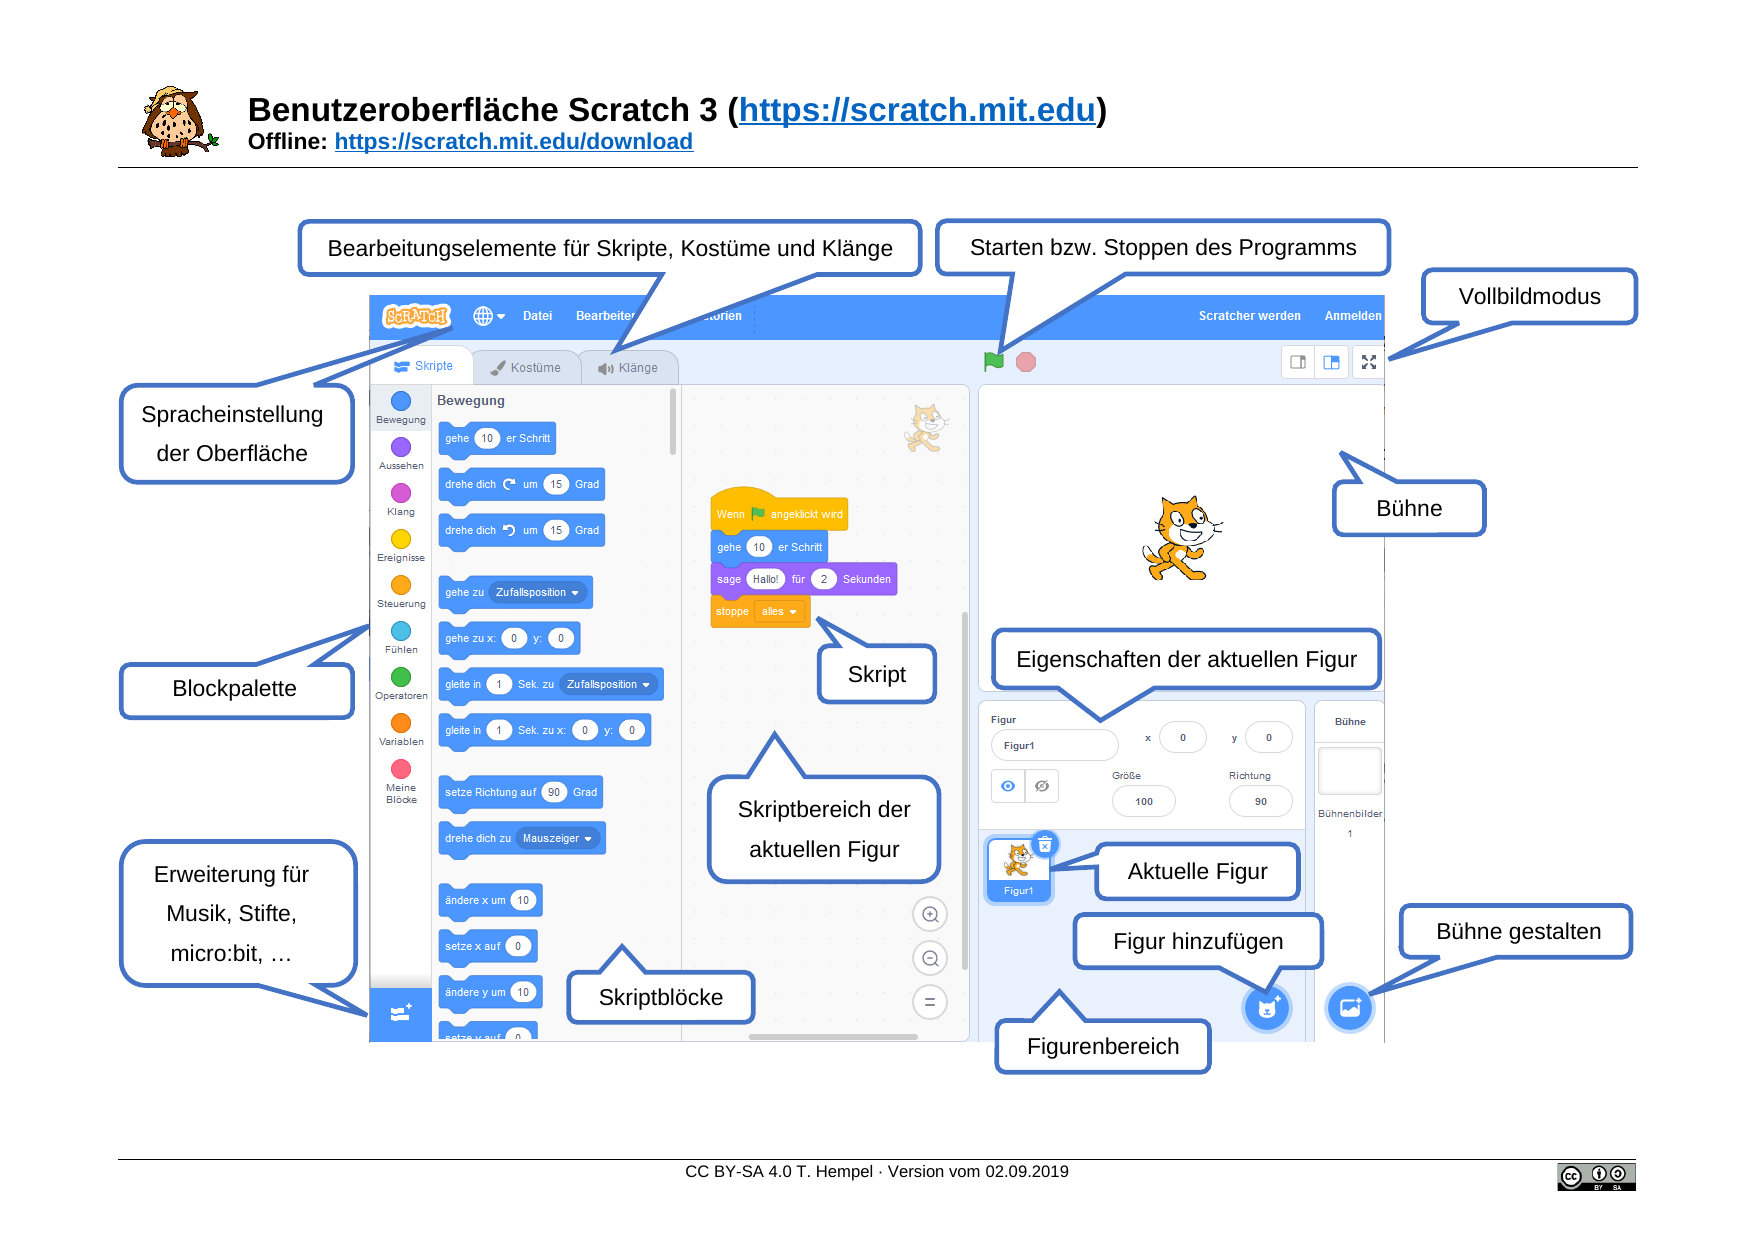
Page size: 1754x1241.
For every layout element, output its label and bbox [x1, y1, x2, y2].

picture [369, 295, 1385, 1043]
picture [1557, 1163, 1636, 1191]
picture [129, 76, 224, 163]
